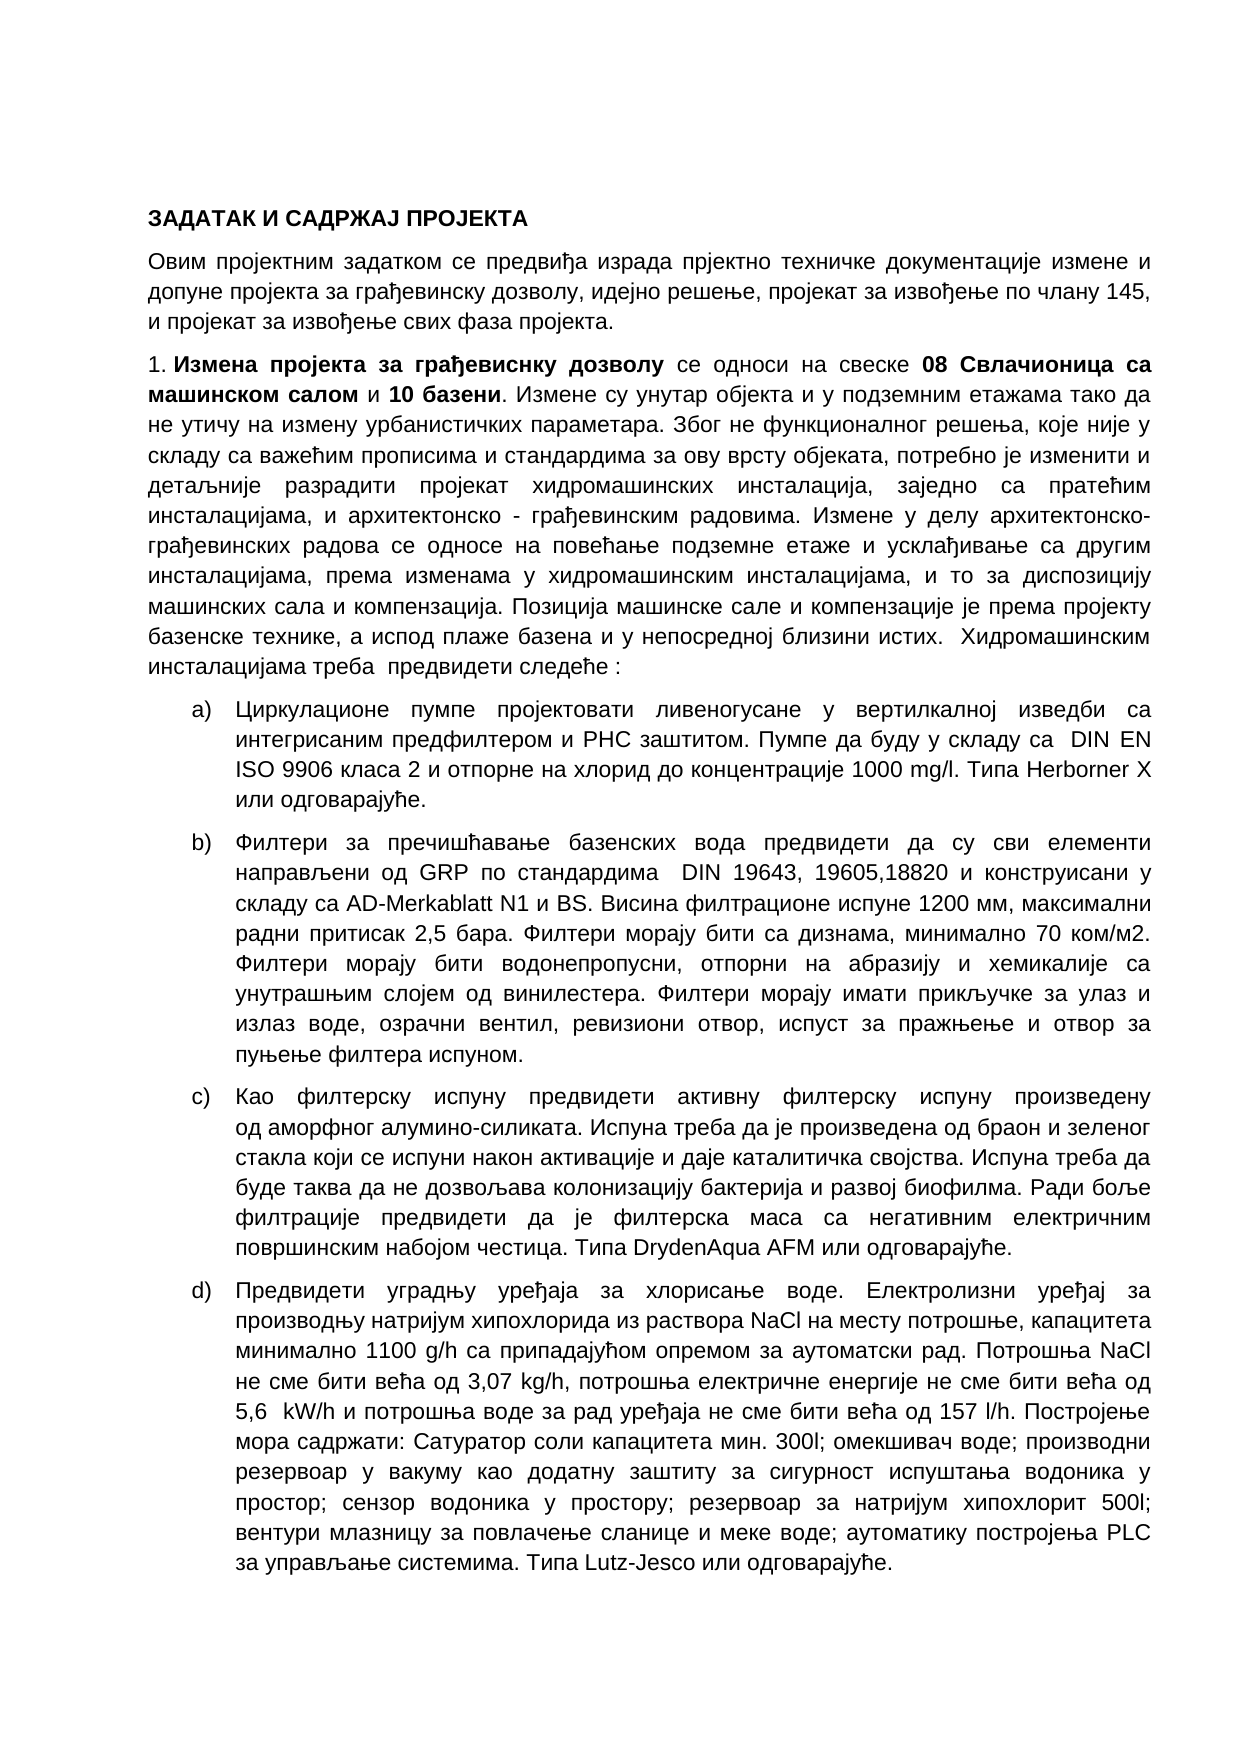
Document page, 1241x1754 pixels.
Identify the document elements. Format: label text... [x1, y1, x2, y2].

list Предвидети уградњу уређаја за хлорисање воде. Електролизни уређај за производњу натријум хипохлорида из раствора NaCl на месту потрошње, капацитета минимално 1100 g/h са припадајућом опремом за аутоматски рад. Потрошња NaCl не сме бити већа од 3,07 kg/h, потрошња електричне енергије не сме бити већа од 5,6 kW/h и потрошња воде за рад уређаја не сме бити већа од 157 l/h. Постројење мора садржати: Сатуратор соли капацитета мин. 300l; омекшивач воде; производни резервоар у вакуму као додатну заштиту за сигурност испуштања водоника у простор; сензор водоника у простору; резервоар за натријум хипохлорит 500l; вентури млазницу за повлачење сланице и меке воде; аутоматику постројења PLC за управљање системима. Типа Lutz-Jesco или одговарајуће. [191, 1277, 1152, 1575]
text Овим пројектним задатком се предвиђа израда прјектно техничке документације измене и допуне пројекта за грађевинску дозволу, идејно решење, пројекат за извођење по члану 145, и пројекат за извођење свих фаза пројекта. [148, 248, 1152, 335]
text ЗАДАТАК И САДРЖАЈ ПРОЈЕКТА [148, 205, 1152, 232]
list Измена пројекта за грађевиснку дозволу се односи на свеске 08 Свлачионица са машинском салом и 10 базени. Измене су унутар објекта и у подземним етажама тако да не утичу на измену урбанистичких параметара. Због не функционалног решења, које није у складу са важећим прописима и стандардима за ову врсту објеката, потребно је изменити и детаљније разрадити пројекат хидромашинских инсталација, заједно са пратећим инсталацијама, и архитектонско - грађевинским радовима. Измене у делу архитектонско-грађевинских радова се односе на повећање подземне етаже и усклађивање са другим инсталацијама, према изменама у хидромашинским инсталацијама, и то за диспозицију машинских сала и компензација. Позиција машинске сале и компензације је према пројекту базенске технике, а испод плаже базена и у непосредној близини истих. Хидромашинским инсталацијама треба предвидети следеће : [148, 351, 1152, 679]
list Циркулационе пумпе пројектовати ливеногусане у вертилкалној изведби са интегрисаним предфилтером и PHC заштитом. Пумпе да буду у складу са DIN EN ISO 9906 класа 2 и отпорне на хлорид до концентрације 1000 mg/l. Типа Herborner X или одговарајуће. [191, 696, 1152, 813]
list Филтери за пречишћавање базенских вода предвидети да су сви елементи направљени од GRP по стандардима DIN 19643, 19605,18820 и конструисани у складу са AD-Merkablatt N1 и BS. Висина филтрационе испуне 1200 мм, максимални радни притисак 2,5 бара. Филтери морају бити са дизнама, минимално 70 ком/м2. Филтери морају бити водонепропусни, отпорни на абразију и хемикалије са унутрашњим слојем од винилестера. Филтери морају имати прикључке за улаз и излаз воде, озрачни вентил, ревизиони отвор, испуст за пражњење и отвор за пуњење филтера испуном. [191, 829, 1152, 1067]
list Као филтерску испуну предвидети активну филтерску испуну произведену од аморфног алумино-силиката. Испуна треба да је произведена од браон и зеленог стакла који се испуни након активације и даје каталитичка својства. Испуна треба да буде таква да не дозвољава колонизацију бактерија и развој биофилма. Ради боље филтрације предвидети да је филтерска маса са негативним електричним површинским набојом честица. Типа DrydenAqua AFM или одговарајуће. [191, 1083, 1152, 1261]
